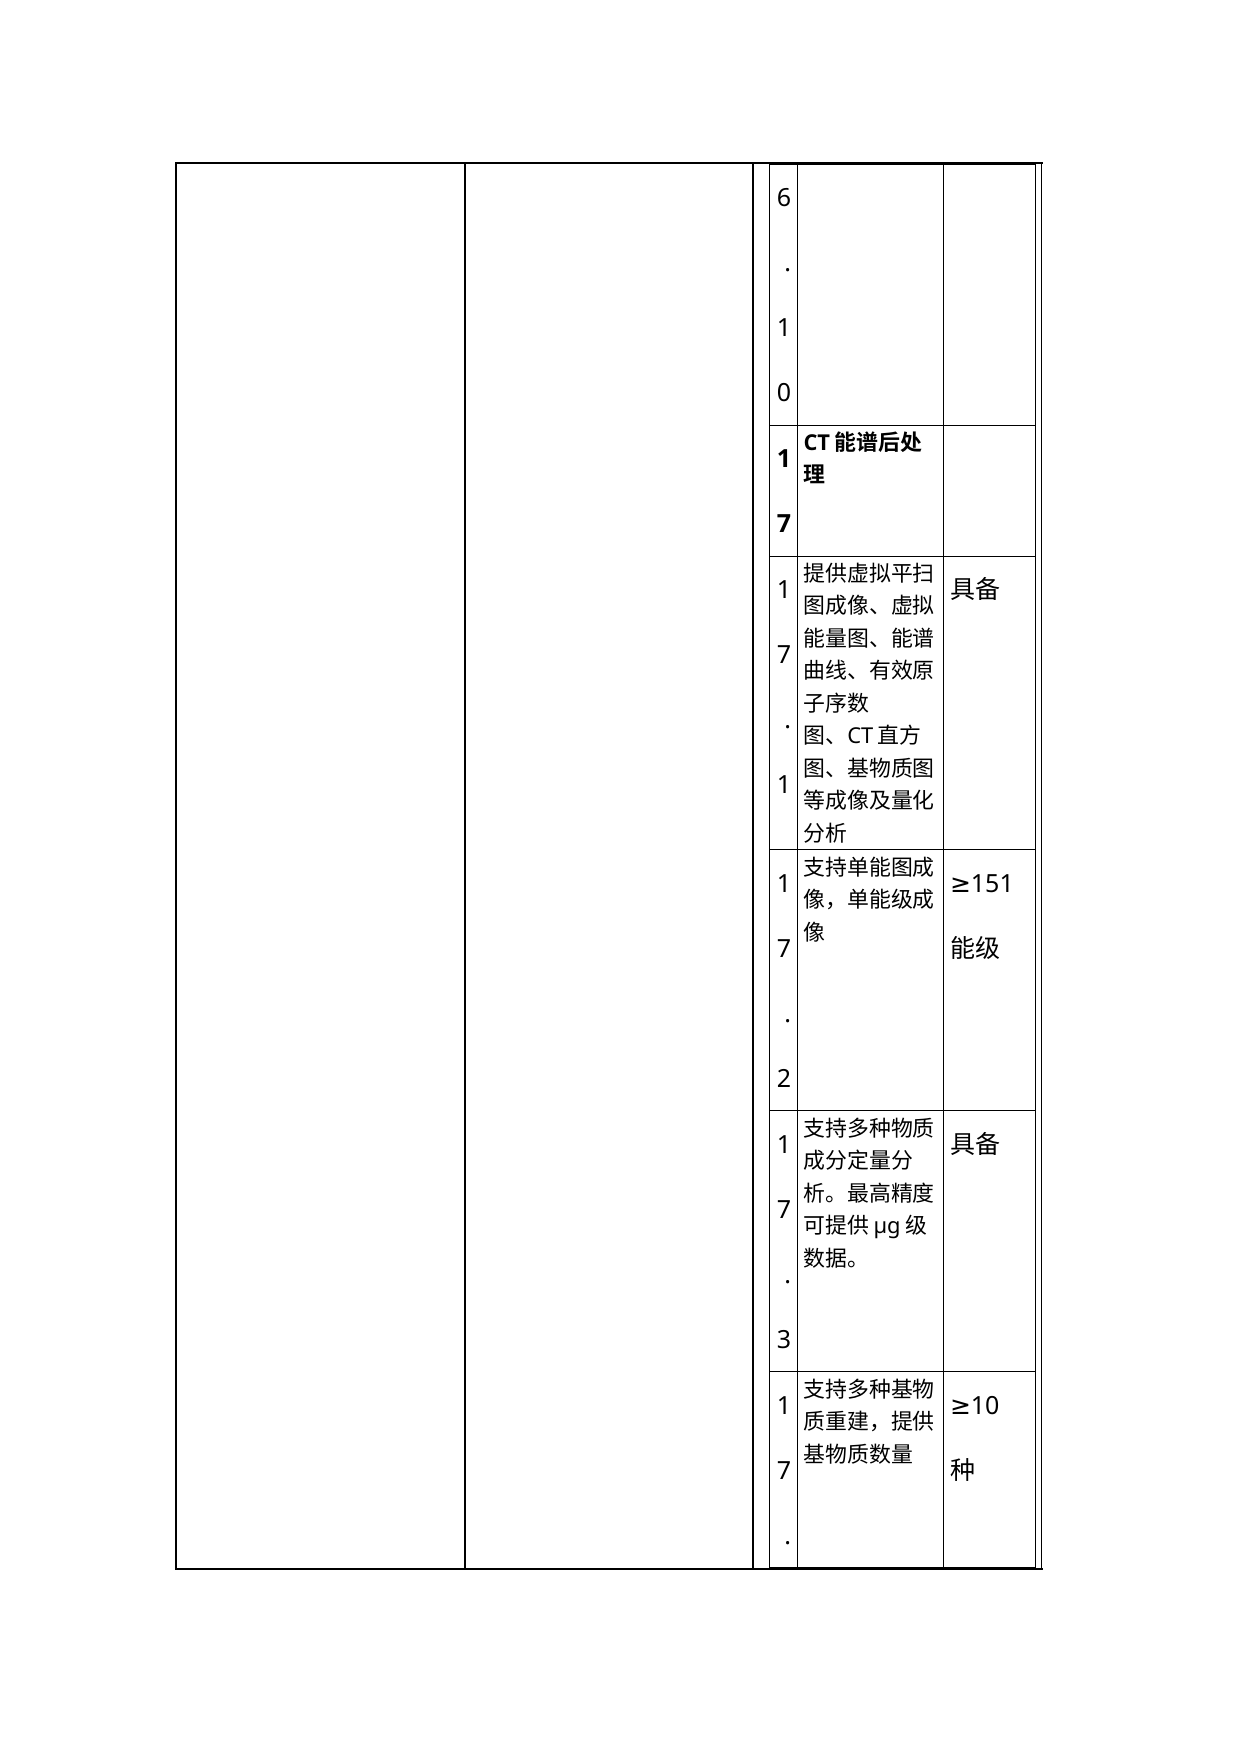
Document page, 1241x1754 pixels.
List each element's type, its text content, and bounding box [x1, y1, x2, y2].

table_cell [466, 164, 752, 1568]
table_cell [1036, 164, 1041, 1568]
table_cell [944, 165, 1035, 425]
table_cell [798, 850, 943, 1110]
table_cell 2 [177, 164, 464, 1568]
table_cell [798, 165, 943, 425]
table_cell [798, 1372, 943, 1567]
table_cell [798, 557, 943, 849]
table_cell [754, 164, 769, 1568]
table_cell [770, 165, 797, 425]
table_cell [944, 1111, 1035, 1371]
table_cell [798, 1111, 943, 1371]
table_cell [944, 1372, 1035, 1567]
table_cell [770, 426, 797, 556]
table_cell [770, 850, 797, 1110]
table_cell [944, 426, 1035, 556]
table_cell [770, 1111, 797, 1371]
table_cell [944, 850, 1035, 1110]
table_cell [798, 426, 943, 556]
table_cell [770, 1372, 797, 1567]
table_cell [770, 557, 797, 849]
table_cell [944, 557, 1035, 849]
